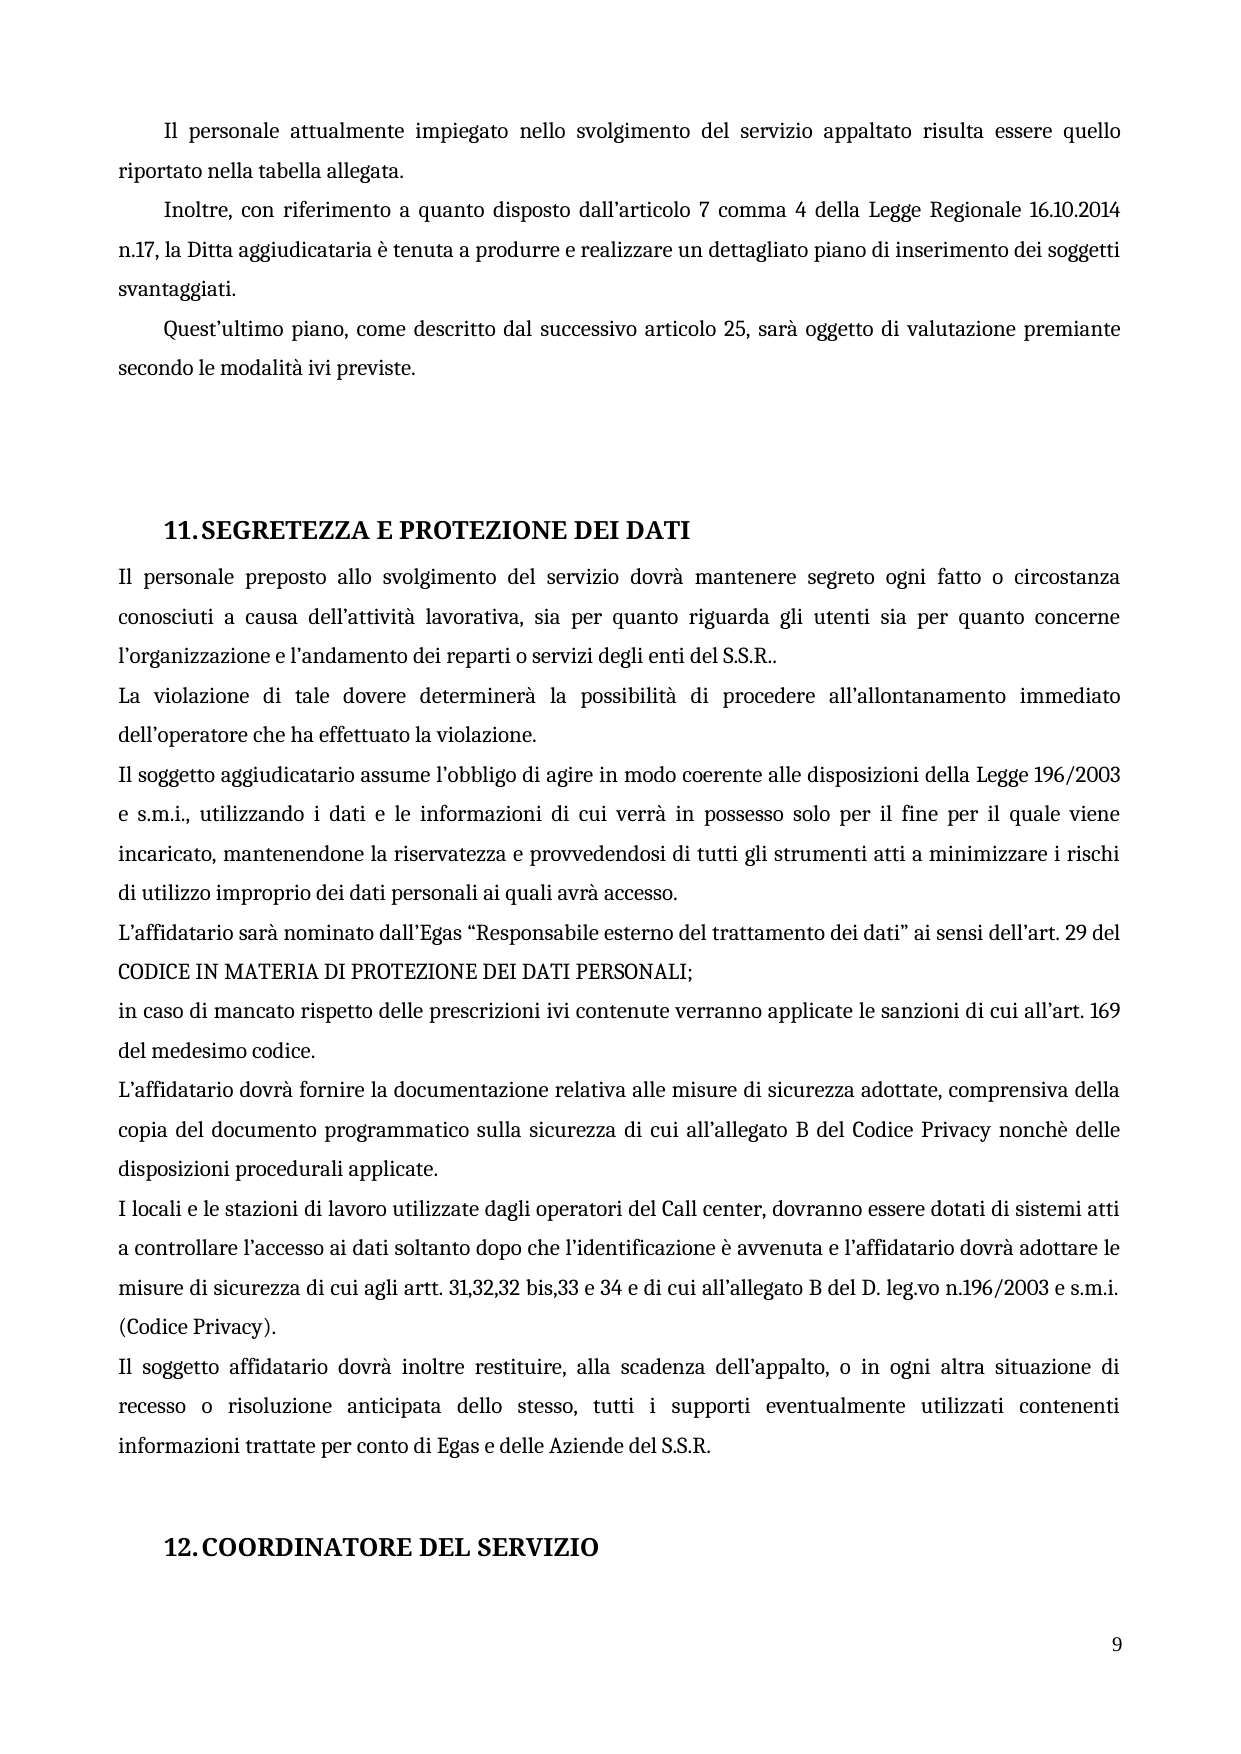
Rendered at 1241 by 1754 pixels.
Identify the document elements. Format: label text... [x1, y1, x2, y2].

text La violazione di tale dovere determinerà la possibilità di procedere all’allontanamento immediato dell’operatore che ha effettuato la violazione. [118, 682, 1122, 748]
text Il soggetto aggiudicatario assume l’obbligo di agire in modo coerente alle disposizioni della Legge 196/2003 e s.m.i., utilizzando i dati e le informazioni di cui verrà in possesso solo per il fine per il quale viene incaricato, mantenendone la riservatezza e provvedendosi di tutti gli strumenti atti a minimizzare i rischi di utilizzo improprio dei dati personali ai quali avrà accesso. [118, 761, 1122, 906]
text Quest’ultimo piano, come descritto dal successivo articolo 25, sarà oggetto di valutazione premiante secondo le modalità ivi previste. [118, 316, 1122, 381]
list SEGRETEZZA E PROTEZIONE DEI DATI [163, 513, 1122, 547]
text I locali e le stazioni di lavoro utilizzate dagli operatori del Call center, dovranno essere dotati di sistemi atti a controllare l’accesso ai dati soltanto dopo che l’identificazione è avvenuta e l’affidatario dovrà adottare le misure di sicurezza di cui agli artt. 31,32,32 bis,33 e 34 e di cui all’allegato B del D. leg.vo n.196/2003 e s.m.i. (Codice Privacy). [118, 1196, 1122, 1340]
text L’affidatario sarà nominato dall’Egas “Responsabile esterno del trattamento dei dati” ai sensi dell’art. 29 del CODICE IN MATERIA DI PROTEZIONE DEI DATI PERSONALI; [118, 919, 1122, 985]
text L’affidatario dovrà fornire la documentazione relativa alle misure di sicurezza adottate, comprensiva della copia del documento programmatico sulla sicurezza di cui all’allegato B del Codice Privacy nonchè delle disposizioni procedurali applicate. [118, 1077, 1122, 1182]
text Il soggetto affidatario dovrà inoltre restituire, alla scadenza dell’appalto, o in ogni altra situazione di recesso o risoluzione anticipata dello stesso, tutti i supporti eventualmente utilizzati contenenti informazioni trattate per conto di Egas e delle Aziende del S.S.R. [118, 1353, 1122, 1459]
text Il personale preposto allo svolgimento del servizio dovrà mantenere segreto ogni fatto o circostanza conosciuti a causa dell’attività lavorativa, sia per quanto riguarda gli utenti sia per quanto concerne l’organizzazione e l’andamento dei reparti o servizi degli enti del S.S.R.. [118, 564, 1122, 669]
text in caso di mancato rispetto delle prescrizioni ivi contenute verranno applicate le sanzioni di cui all’art. 169 del medesimo codice. [118, 998, 1122, 1064]
list COORDINATORE DEL SERVIZIO [163, 1529, 1122, 1563]
text Inoltre, con riferimento a quanto disposto dall’articolo 7 comma 4 della Legge Regionale 16.10.2014 n.17, la Ditta aggiudicataria è tenuta a produrre e realizzare un dettagliato piano di inserimento dei soggetti svantaggiati. [118, 197, 1122, 302]
text Il personale attualmente impiegato nello svolgimento del servizio appaltato risulta essere quello riportato nella tabella allegata. [118, 118, 1122, 184]
